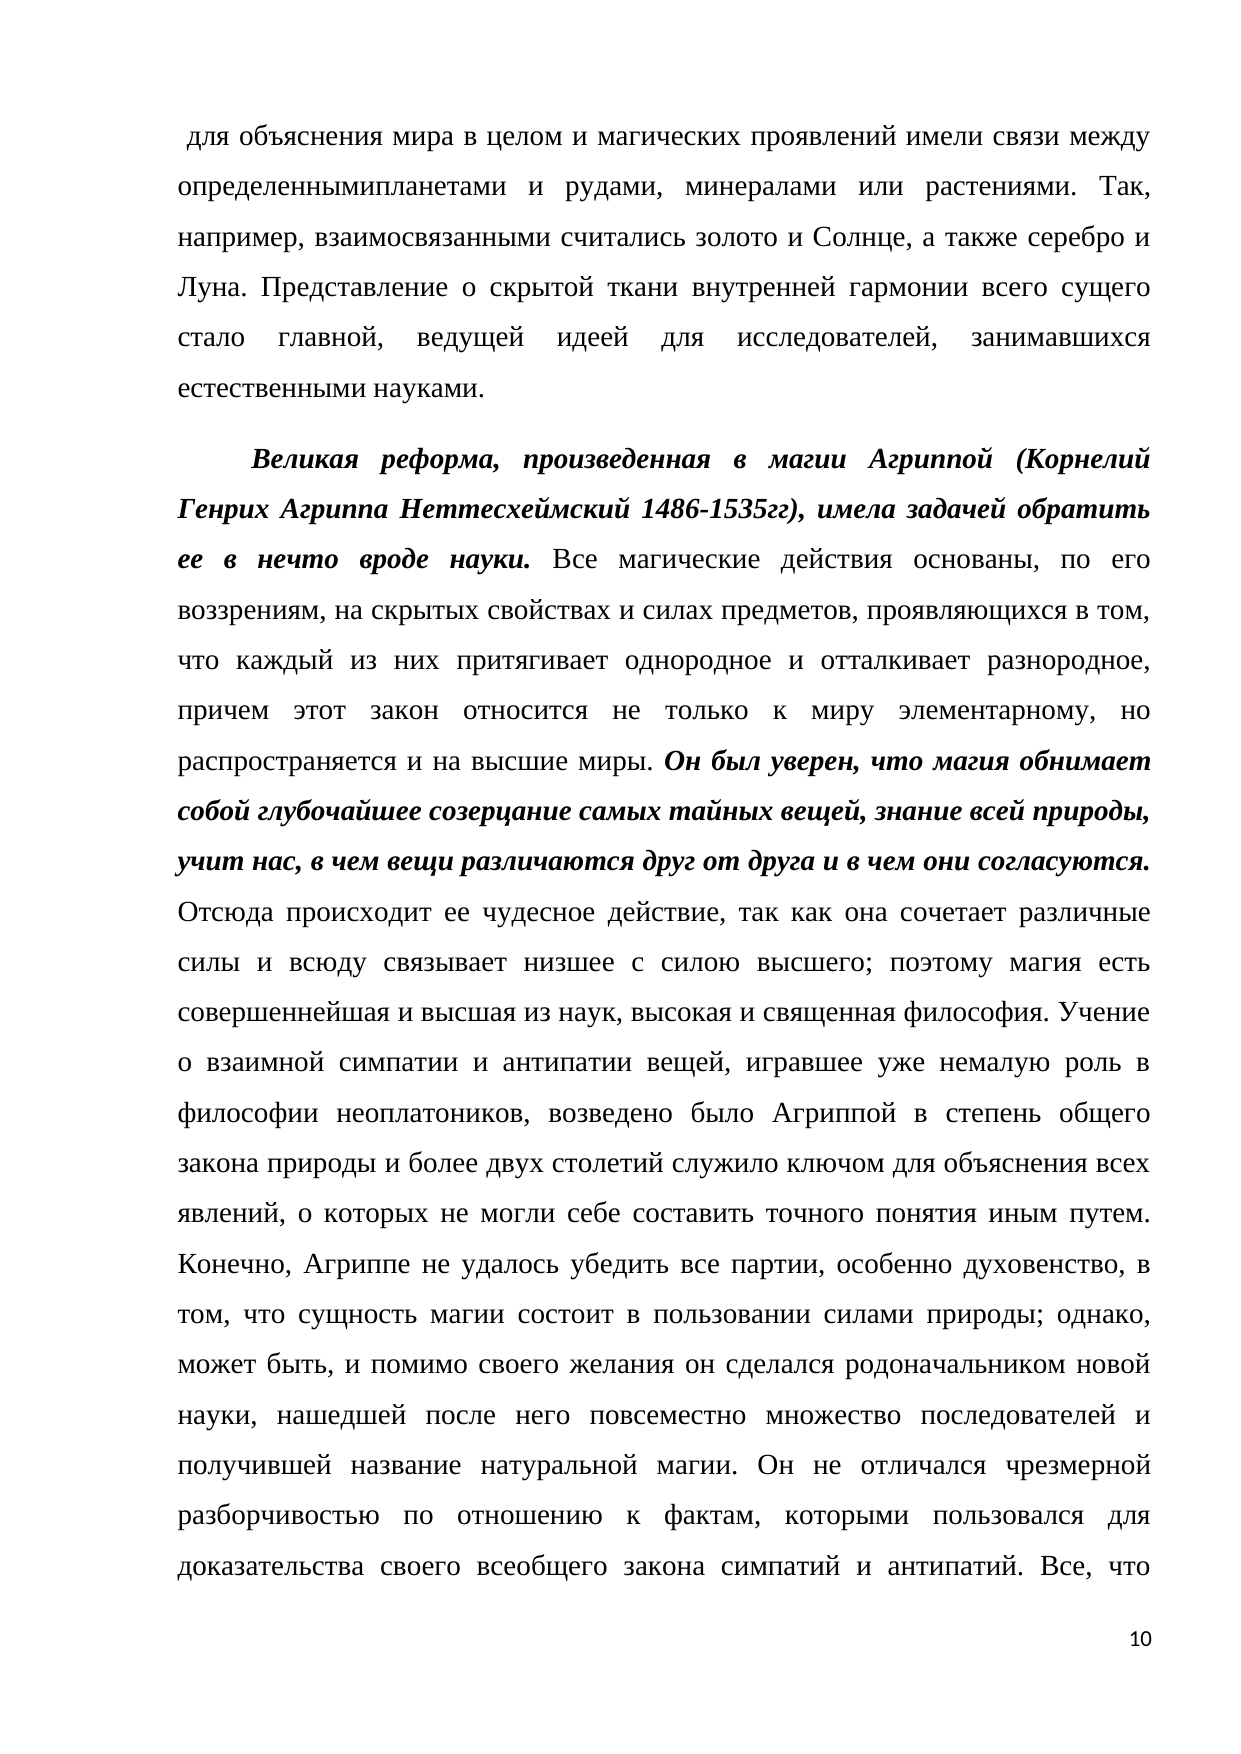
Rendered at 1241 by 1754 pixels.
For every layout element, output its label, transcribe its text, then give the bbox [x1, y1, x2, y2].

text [177, 441, 1152, 1581]
text для объяснения мира в целом и магических проявлений имели связи между определеннымипланетами и рудами, минералами или растениями. Так, например, взаимосвязанными считались золото и Солнце, а также серебро и Луна. Представление о скрытой ткани внутренней гармонии всего сущего стало главной, ведущей идеей для исследователей, занимавшихся естественными науками. [177, 118, 1152, 403]
